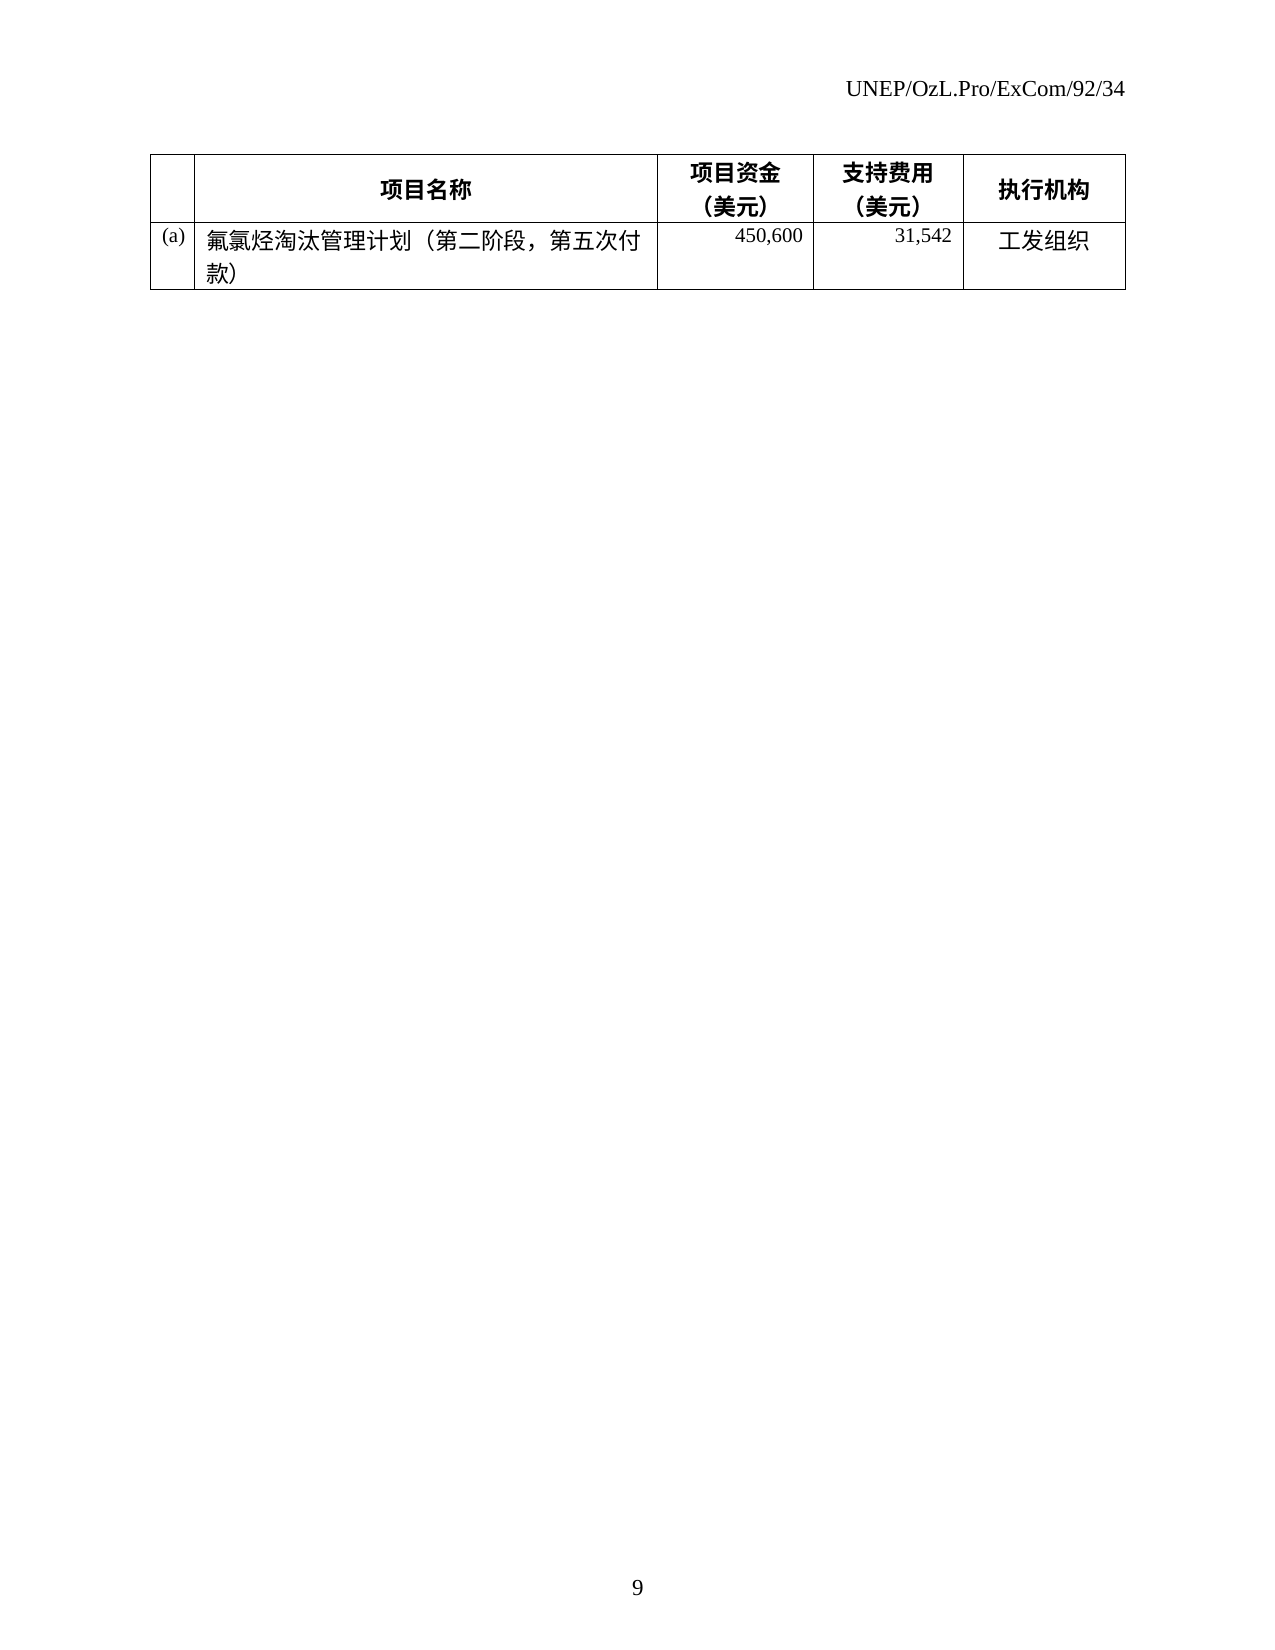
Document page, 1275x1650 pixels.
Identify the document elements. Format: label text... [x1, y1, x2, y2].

table_cell (a) [151, 223, 194, 289]
table_header 支持费用 （美元） [814, 155, 963, 222]
table_header 执行机构 [964, 155, 1125, 222]
table_cell 31,542 [814, 223, 963, 289]
table_header 项目资金 （美元） [658, 155, 813, 222]
table_cell 工发组织 [964, 223, 1125, 289]
table_cell 氟氯烃淘汰管理计划（第二阶段，第五次付款） [195, 223, 657, 289]
table_header 项目名称 [195, 155, 657, 222]
table_header [151, 155, 194, 222]
table_cell 450,600 [658, 223, 813, 289]
